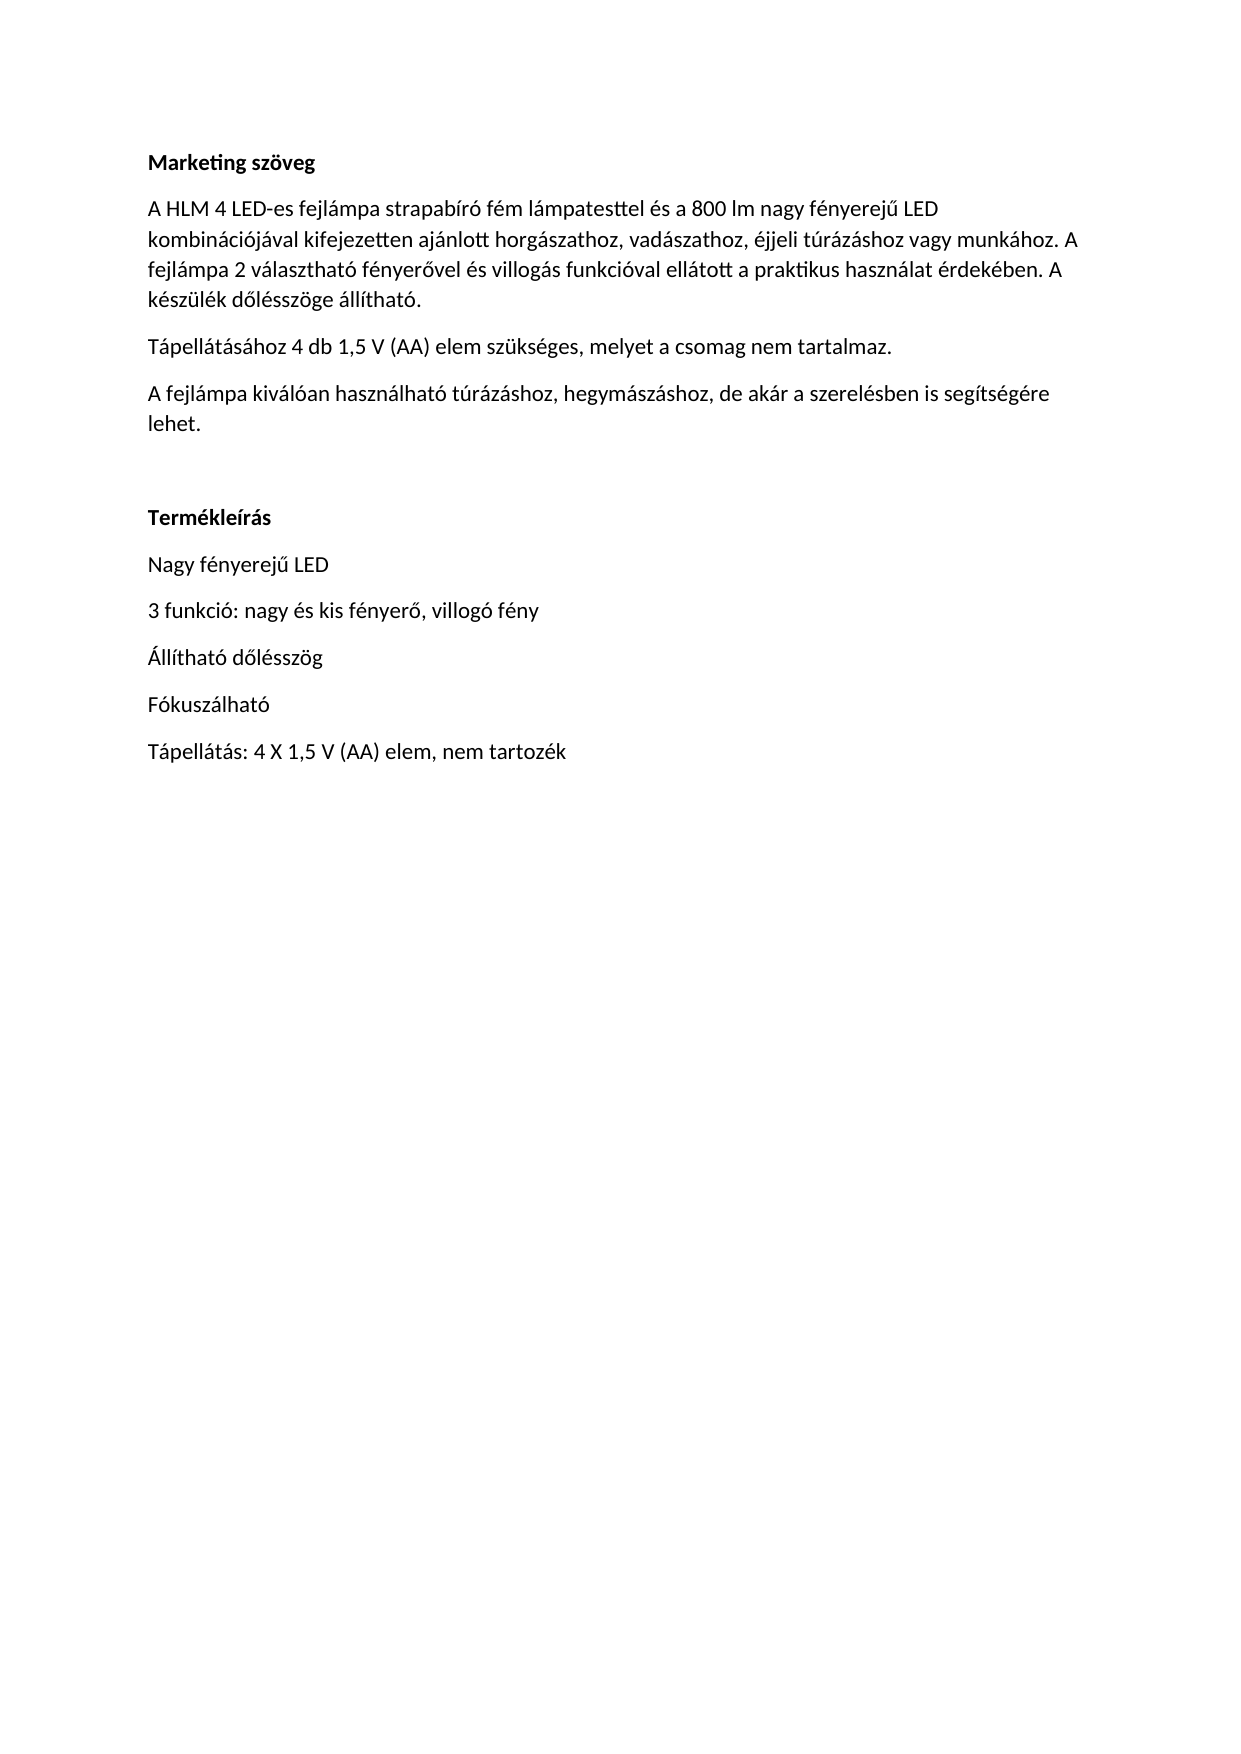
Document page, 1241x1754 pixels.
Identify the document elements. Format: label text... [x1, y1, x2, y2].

text 3 funkció: nagy és kis fényerő, villogó fény [148, 597, 1093, 624]
text Tápellátás: 4 X 1,5 V (AA) elem, nem tartozék [148, 737, 1093, 765]
text Tápellátásához 4 db 1,5 V (AA) elem szükséges, melyet a csomag nem tartalmaz. [148, 332, 1093, 360]
text Fókuszálható [148, 690, 1093, 718]
text A fejlámpa kiválóan használható túrázáshoz, hegymászáshoz, de akár a szerelésben is segítségére lehet. [148, 379, 1093, 437]
text Termékleírás [148, 503, 1093, 531]
text Nagy fényerejű LED [148, 550, 1093, 578]
text A HLM 4 LED-es fejlámpa strapabíró fém lámpatesttel és a 800 lm nagy fényerejű LED kombinációjával kifejezetten ajánlott horgászathoz, vadászathoz, éjjeli túrázáshoz vagy munkához. A fejlámpa 2 választható fényerővel és villogás funkcióval ellátott a praktikus használat érdekében. A készülék dőlésszöge állítható. [148, 194, 1093, 313]
text Állítható dőlésszög [148, 643, 1093, 671]
text Marketing szöveg [148, 148, 1093, 176]
